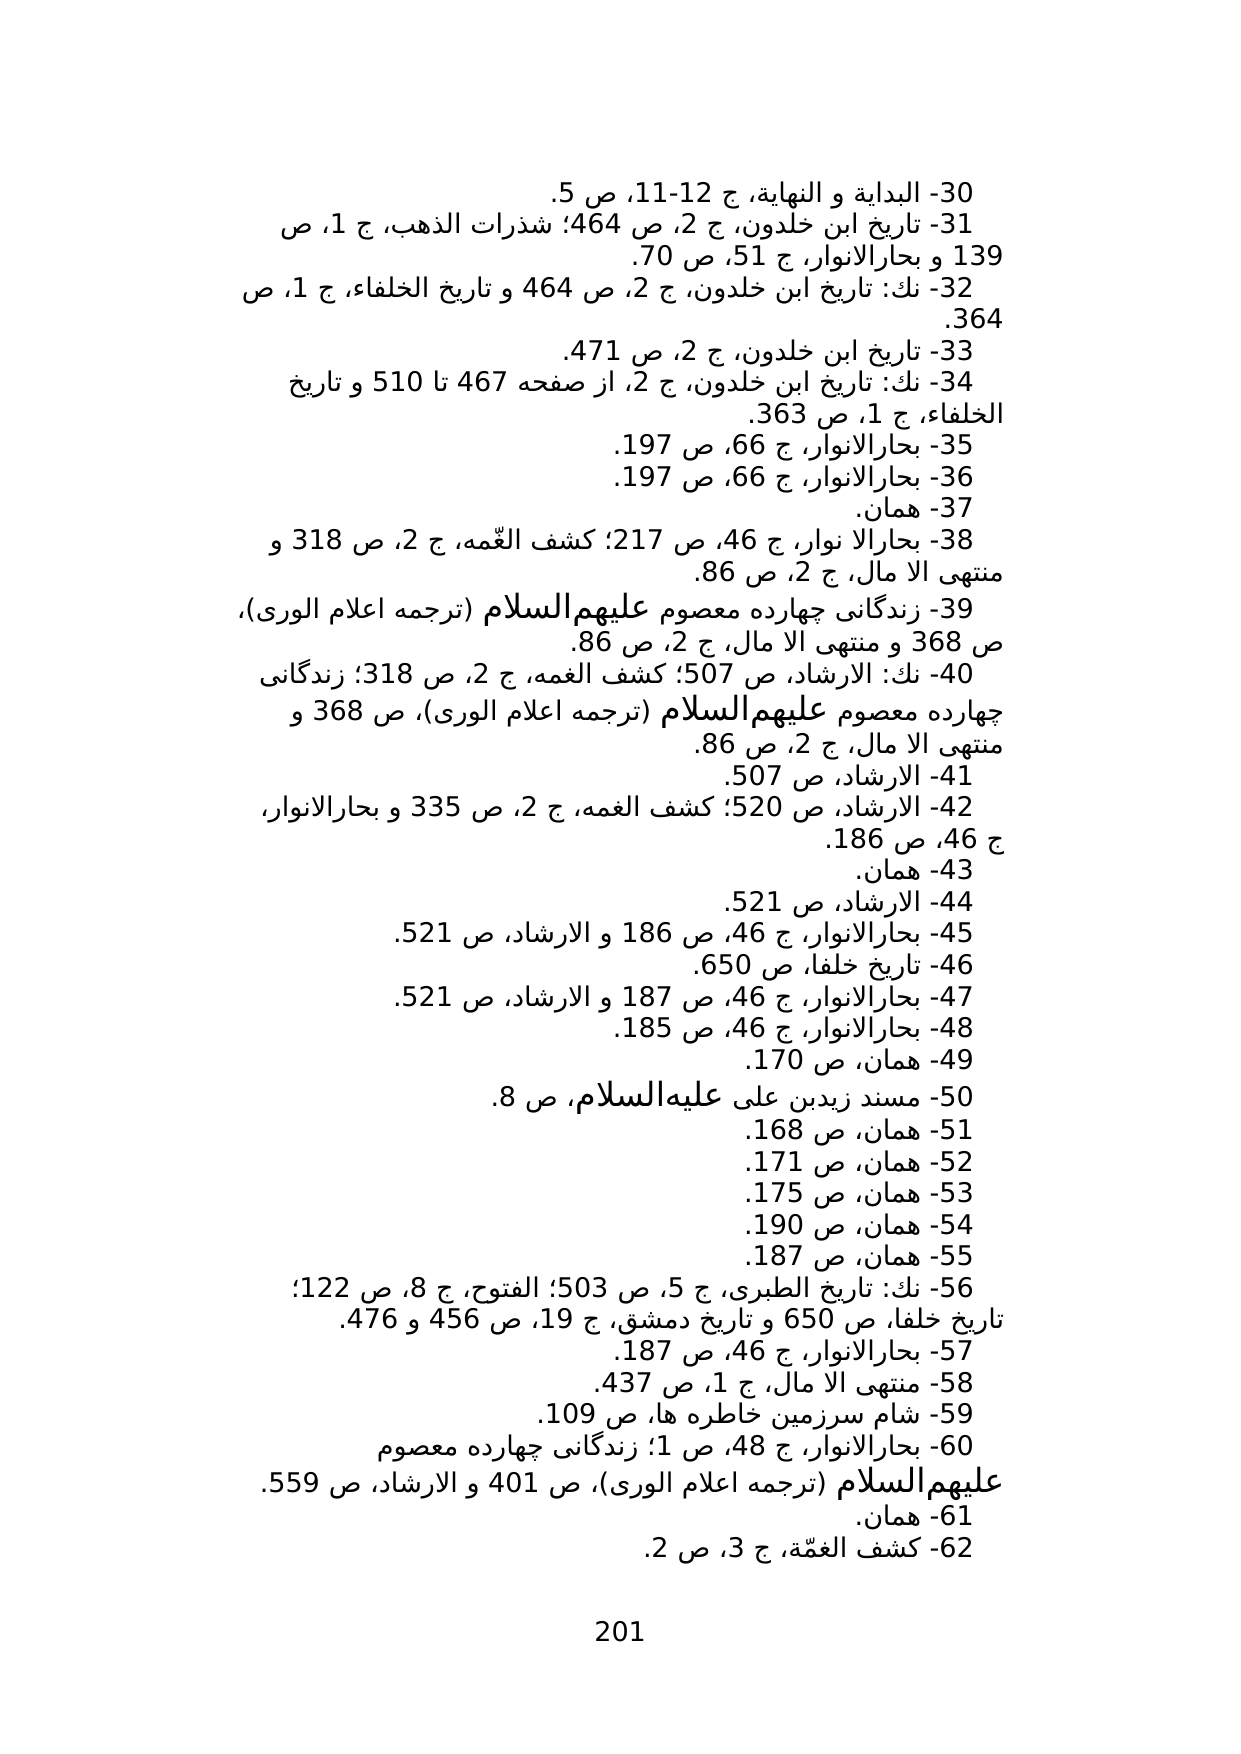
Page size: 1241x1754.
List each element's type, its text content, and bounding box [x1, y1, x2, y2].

text 55- همان، ص 187. [236, 1241, 1004, 1272]
text 34- نك: تاريخ ابن خلدون، ج 2، از صفحه 467 تا 510 و تاريخ ‌الخلفاء، ج 1، ص 363. [236, 367, 1004, 430]
text 58- منتهى الا مال، ج 1، ص 437. [236, 1367, 1004, 1398]
text 60- بحارالانوار، ج 48، ص 1؛ زندگانى چهارده معصوم عليهم‌السلام (ترجمه اعلام الورى)، ص 401 و الارشاد، ص 559. [236, 1430, 1004, 1500]
text 44- الارشاد، ص 521. [236, 886, 1004, 918]
text 35- بحارالانوار، ج 66، ص 197. [236, 430, 1004, 461]
text 36- بحارالانوار، ج 66، ص 197. [236, 461, 1004, 493]
text 48- بحارالانوار، ج 46، ص 185. [236, 1012, 1004, 1044]
text 54- همان، ص 190. [236, 1209, 1004, 1241]
text 61- همان. [236, 1500, 1004, 1532]
text 30- البداية و النهاية، ج 12-11، ص 5. [236, 177, 1004, 209]
text 33- تاريخ ابن خلدون، ج 2، ص 471. [236, 335, 1004, 367]
text 45- بحارالانوار، ج 46، ص 186 و الارشاد، ص 521. [236, 918, 1004, 949]
text 38- بحارالا نوار، ج 46، ص 217؛ كشف الغّمه، ج 2، ص 318 و منتهى الا مال، ج 2، ص 86. [236, 524, 1004, 587]
text 31- تاريخ ابن خلدون، ج 2، ص 464؛ شذرات الذهب، ج 1، ص 139 و بحارالانوار، ج 51، ص 70. [236, 209, 1004, 272]
text 56- نك: تاريخ ‌الطبرى، ج 5، ص 503؛ الفتوح، ج 8، ص 122؛ تاريخ ‌خلفا، ص 650 و تاريخ دمشق، ج 19، ص 456 و 476. [236, 1272, 1004, 1335]
text 47- بحارالانوار، ج 46، ص 187 و الارشاد، ص 521. [236, 981, 1004, 1012]
text 32- نك: تاريخ ابن خلدون، ج 2، ص 464 و تاريخ ‌الخلفاء، ج 1، ص 364. [236, 272, 1004, 335]
text 37- همان. [236, 493, 1004, 524]
text 39- زندگانى چهارده معصوم عليهم‌السلام (ترجمه اعلام الورى)، ص 368 و منتهى الا مال، ج 2، ص 86. [236, 587, 1004, 658]
text 46- تاريخ ‌خلفا، ص 650. [236, 949, 1004, 981]
text 50- مسند زيدبن على عليه‌السلام، ص 8. [236, 1076, 1004, 1114]
text 52- همان، ص 171. [236, 1146, 1004, 1177]
text 57- بحارالانوار، ج 46، ص 187. [236, 1335, 1004, 1367]
text 59- شام سرزمين خاطره ها، ص 109. [236, 1398, 1004, 1430]
text 43- همان. [236, 854, 1004, 886]
text 40- نك: الارشاد، ص 507؛ كشف الغمه، ج 2، ص 318؛ زندگانى چهارده معصوم عليهم‌السلام (ترجمه اعلام الورى)، ص 368 و منتهى الا مال، ج 2، ص 86. [236, 658, 1004, 760]
text 53- همان، ص 175. [236, 1177, 1004, 1209]
text 42- الارشاد، ص 520؛ كشف الغمه، ج 2، ص 335 و بحارالانوار، ج 46، ص 186. [236, 791, 1004, 854]
text 49- همان، ص 170. [236, 1044, 1004, 1076]
text 51- همان، ص 168. [236, 1114, 1004, 1146]
text 62- كشف الغمّة، ج 3، ص 2. [236, 1532, 1004, 1563]
text 41- الارشاد، ص 507. [236, 760, 1004, 791]
